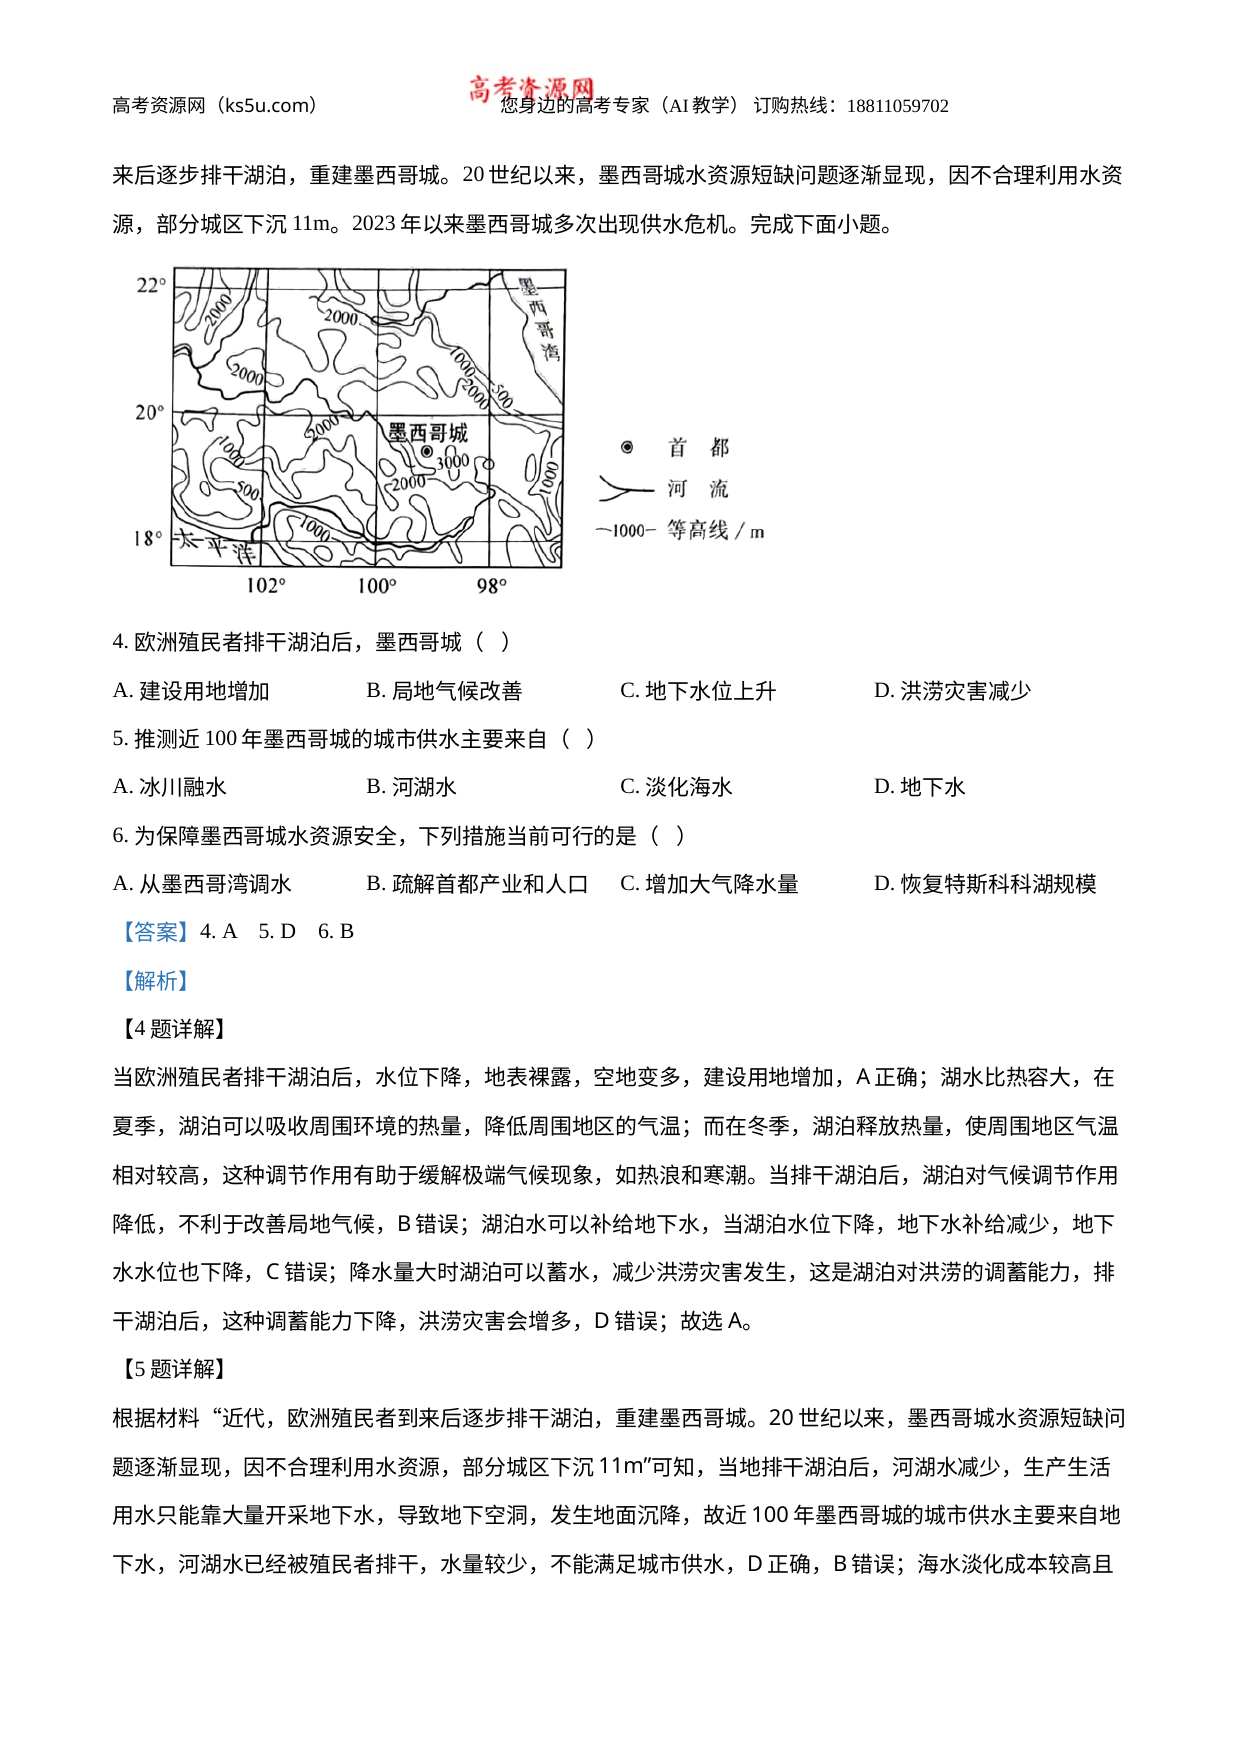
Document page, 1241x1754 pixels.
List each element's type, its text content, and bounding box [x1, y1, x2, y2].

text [112, 158, 1128, 239]
text 【4题详解】 [112, 1012, 1128, 1044]
text 6. 为保障墨西哥城水资源安全，下列措施当前可行的是（ ） [112, 818, 1128, 851]
text 【解析】 [112, 963, 1128, 996]
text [112, 1400, 1128, 1579]
text 【答案】4. A 5. D 6. B [112, 915, 1128, 947]
text A. 冰川融水 B. 河湖水 C. 淡化海水 D. 地下水 [112, 770, 1128, 802]
picture [546, 101, 553, 109]
text 当欧洲殖民者排干湖泊后，水位下降，地表裸露，空地变多，建设用地增加，A正确；湖水比热容大，在夏季，湖泊可以吸收周围环境的热量，降低周围地区的气温；而在冬季，湖泊释放热量，使周围地区气温相对较高，这种调节作用有助于缓解极端气候现象，如热浪和寒潮。当排干湖泊后，湖泊对气候调节作用降低，不利于改善局地气候，B错误；湖泊水可以补给地下水，当湖泊水位下降，地下水补给减少，地下水水位也下降，C错误；降水量大时湖泊可以蓄水，减少洪涝灾害发生，这是湖泊对洪涝的调蓄能力，排干湖泊后，这种调蓄能力下降，洪涝灾害会增多，D错误；故选A。 [112, 1060, 1128, 1336]
text A. 建设用地增加 B. 局地气候改善 C. 地下水位上升 D. 洪涝灾害减少 [112, 673, 1128, 706]
picture [468, 68, 594, 109]
text 5. 推测近100年墨西哥城的城市供水主要来自（ ） [112, 722, 1128, 754]
text 【5题详解】 [112, 1352, 1128, 1384]
picture [112, 254, 861, 601]
text A. 从墨西哥湾调水 B. 疏解首都产业和人口 C. 增加大气降水量 D. 恢复特斯科科湖规模 [112, 867, 1128, 899]
text 4. 欧洲殖民者排干湖泊后，墨西哥城（ ） [112, 625, 1128, 657]
